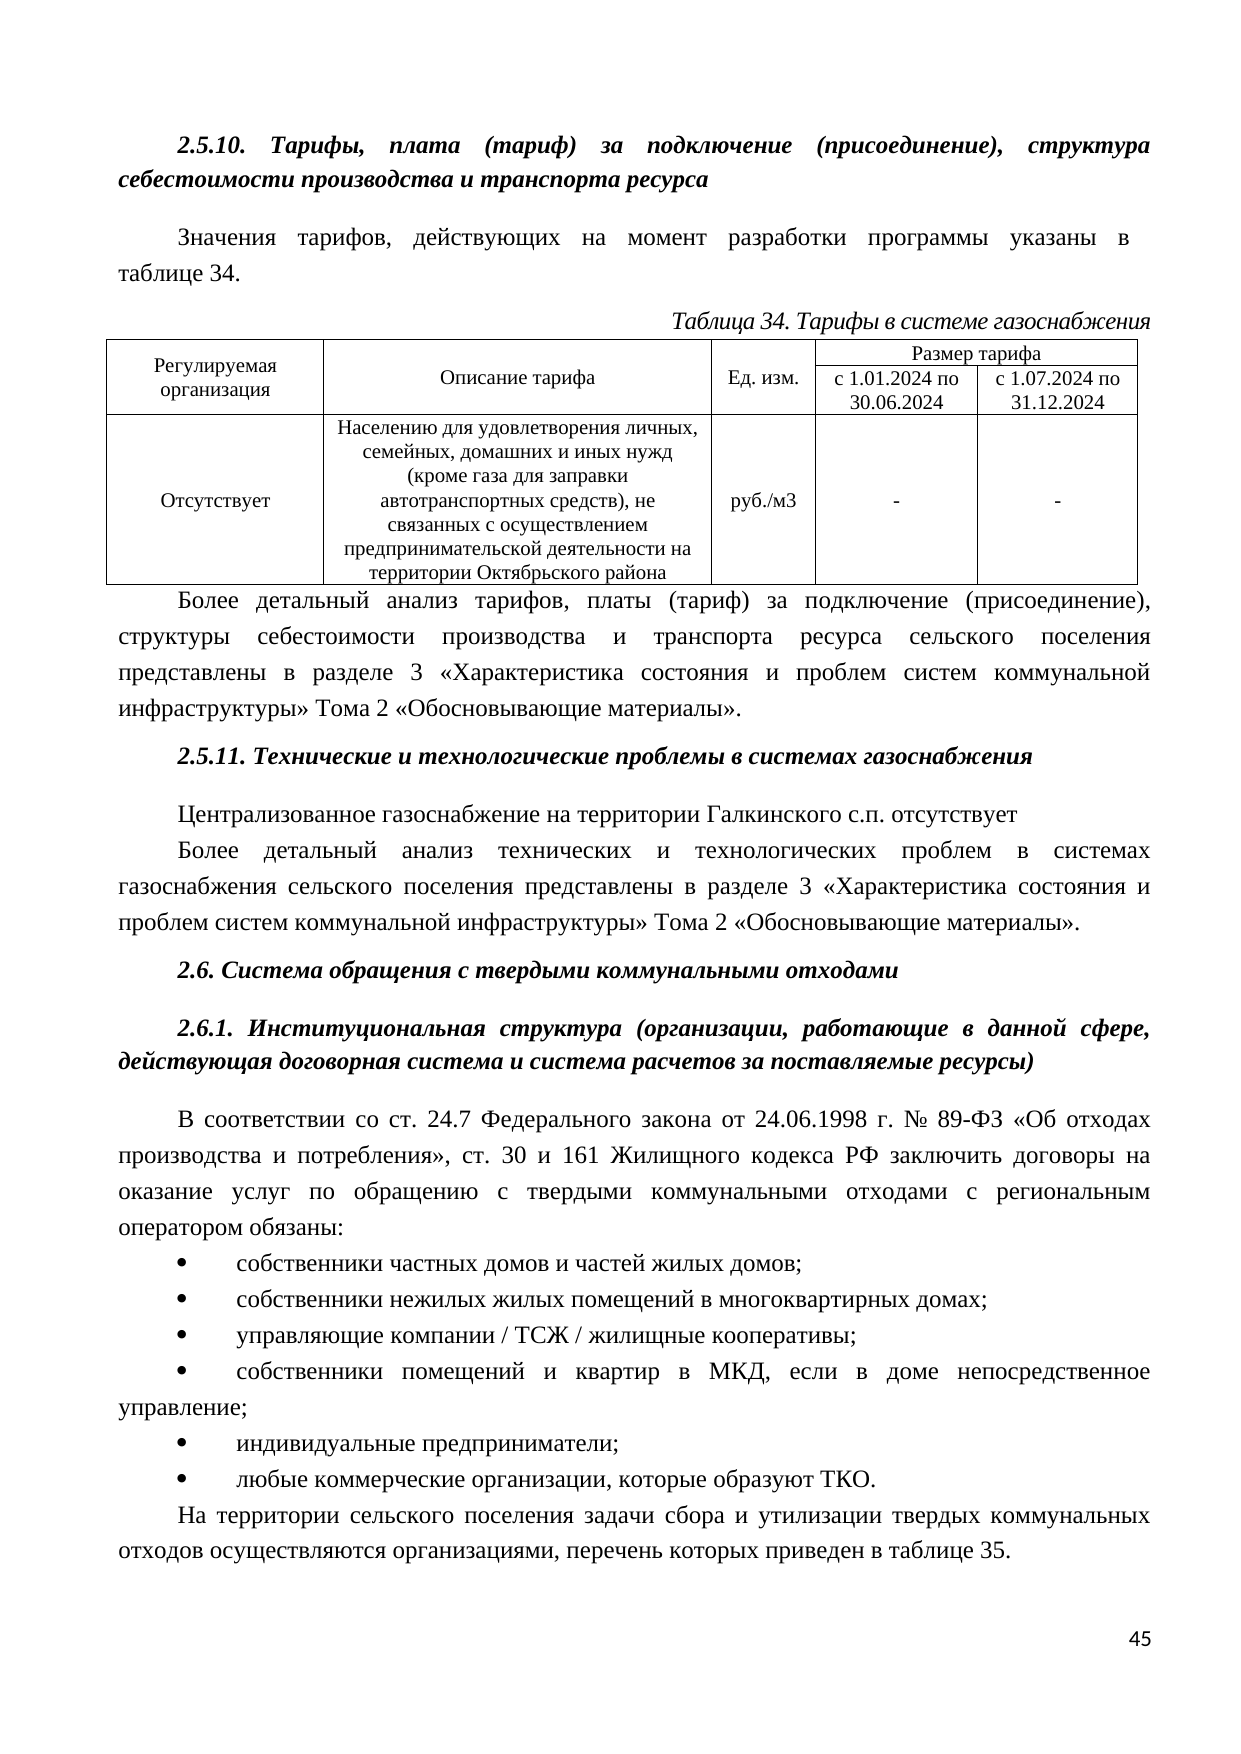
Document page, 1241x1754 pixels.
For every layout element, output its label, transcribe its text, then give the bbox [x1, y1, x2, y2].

list собственники помещений и квартир в МКД, если в доме непосредственное управление; [118, 1356, 1152, 1421]
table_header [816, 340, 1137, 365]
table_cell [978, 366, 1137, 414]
list индивидуальные предприниматели; [118, 1428, 1152, 1457]
list любые коммерческие организации, которые образуют ТКО. [118, 1464, 1152, 1492]
text Таблица 34. Тарифы в системе газоснабжения [118, 306, 1152, 335]
text Более детальный анализ тарифов, платы (тариф) за подключение (присоединение), структуры себестоимости производства и транспорта ресурса сельского поселения представлены в разделе 3 «Характеристика состояния и проблем систем коммунальной инфраструктуры» Тома 2 «Обосновывающие материалы». [118, 585, 1152, 721]
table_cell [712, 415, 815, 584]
text 2.6.1. Институциональная структура (организации, работающие в данной сфере, действующая договорная система и система расчетов за поставляемые ресурсы) [118, 1013, 1152, 1075]
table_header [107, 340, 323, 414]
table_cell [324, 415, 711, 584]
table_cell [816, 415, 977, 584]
list собственники нежилых жилых помещений в многоквартирных домах; [118, 1284, 1152, 1313]
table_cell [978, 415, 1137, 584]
text 2.6. Система обращения с твердыми коммунальными отходами [118, 955, 1152, 984]
list собственники частных домов и частей жилых домов; [118, 1248, 1152, 1277]
text Более детальный анализ технических и технологических проблем в системах газоснабжения сельского поселения представлены в разделе 3 «Характеристика состояния и проблем систем коммунальной инфраструктуры» Тома 2 «Обосновывающие материалы». [118, 835, 1152, 936]
text На территории сельского поселения задачи сбора и утилизации твердых коммунальных отходов осуществляются организациями, перечень которых приведен в таблице 35. [118, 1500, 1152, 1564]
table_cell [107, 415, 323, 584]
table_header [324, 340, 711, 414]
text В соответствии со ст. 24.7 Федерального закона от 24.06.1998 г. № 89-ФЗ «Об отходах производства и потребления», ст. 30 и 161 Жилищного кодекса РФ заключить договоры на оказание услуг по обращению с твердыми коммунальными отходами с региональным оператором обязаны: [118, 1104, 1152, 1241]
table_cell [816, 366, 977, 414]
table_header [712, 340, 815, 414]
text 2.5.10. Тарифы, плата (тариф) за подключение (присоединение), структура себестоимости производства и транспорта ресурса [118, 131, 1152, 192]
text Централизованное газоснабжение на территории Галкинского с.п. отсутствует [118, 799, 1152, 828]
text 2.5.11. Технические и технологические проблемы в системах газоснабжения [118, 741, 1152, 770]
text Значения тарифов, действующих на момент разработки программы указаны в таблице 34. [118, 222, 1152, 286]
list управляющие компании / ТСЖ / жилищные кооперативы; [118, 1320, 1152, 1349]
